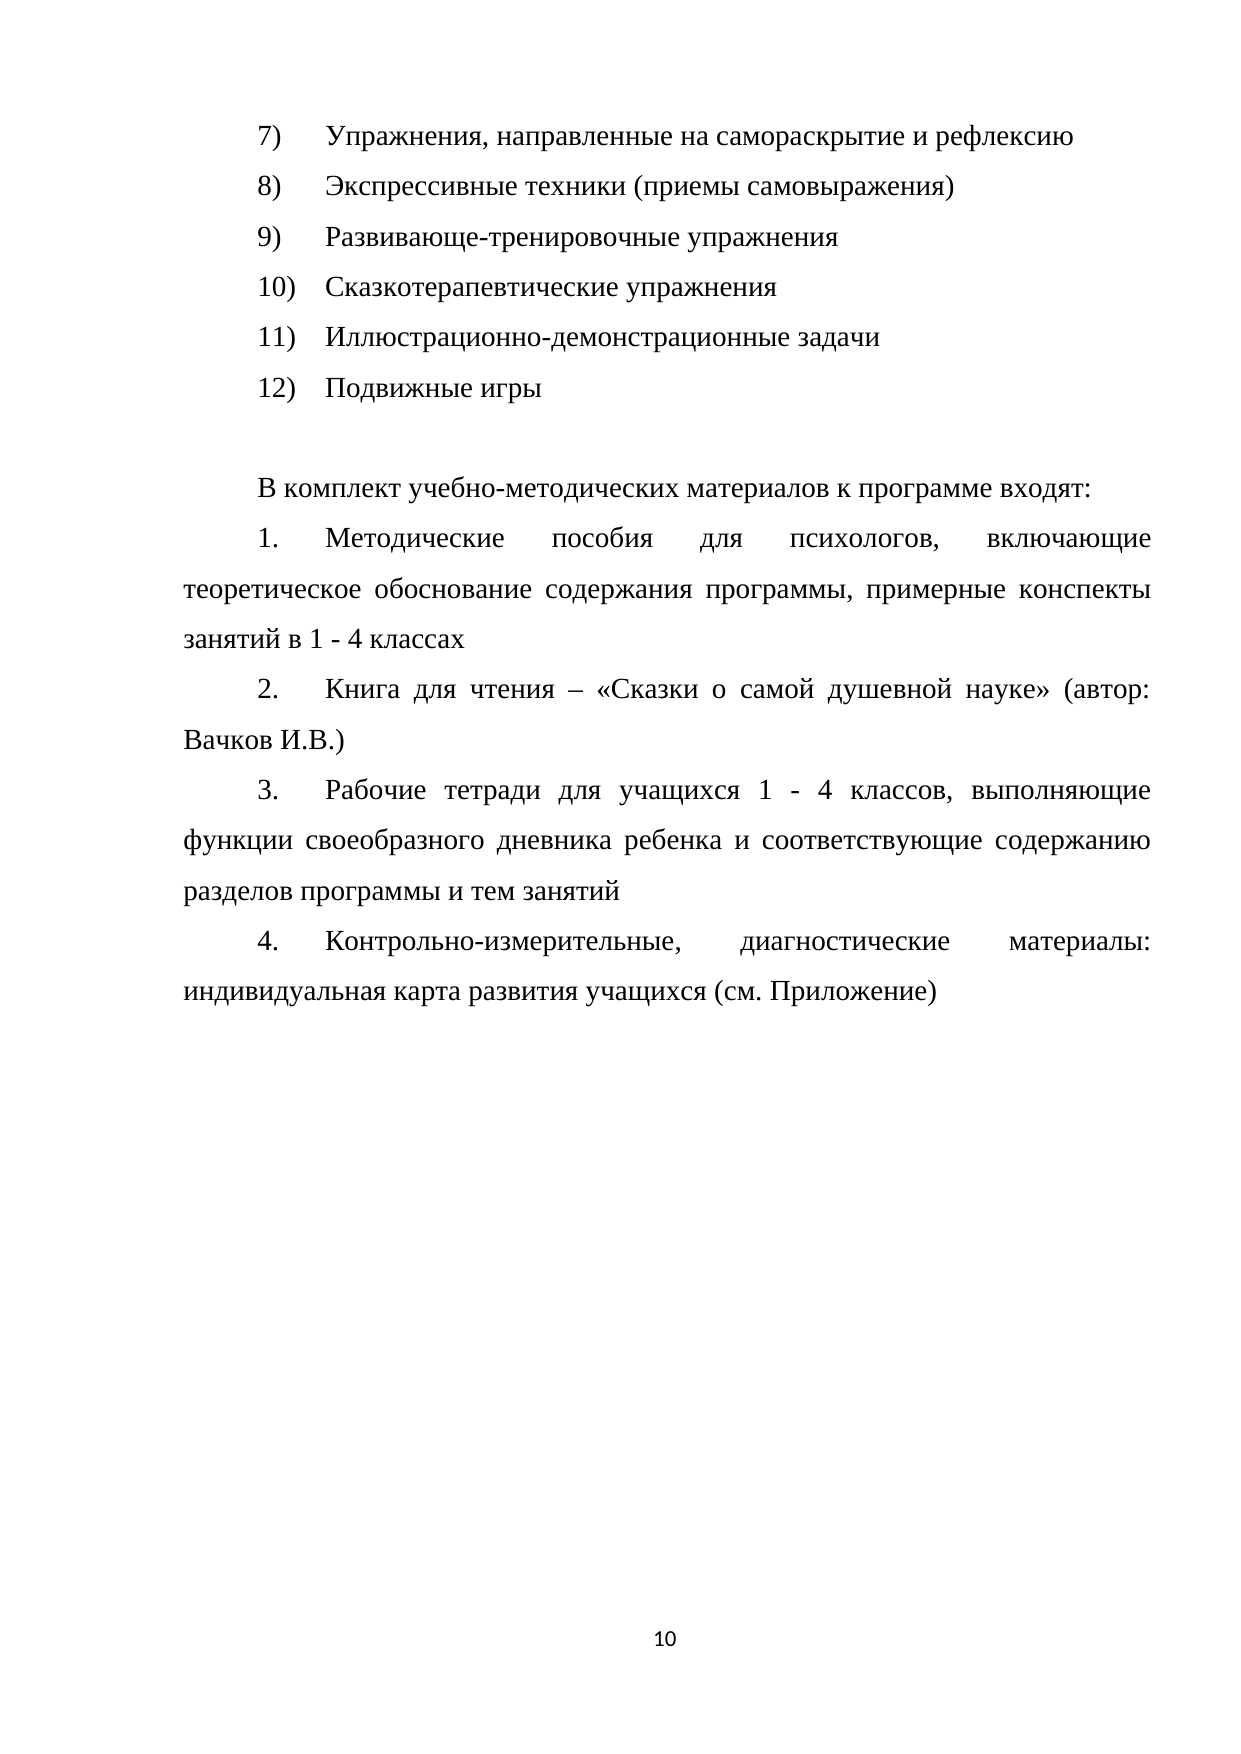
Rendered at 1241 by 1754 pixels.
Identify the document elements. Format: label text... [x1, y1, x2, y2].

list Развивающе-тренировочные упражнения [183, 219, 1152, 252]
list Сказкотерапевтические упражнения [183, 269, 1152, 303]
list Контрольно-измерительные, диагностические материалы: индивидуальная карта развития учащихся (см. Приложение) [183, 923, 1152, 1007]
list Иллюстрационно-демонстрационные задачи [183, 319, 1152, 353]
list Рабочие тетради для учащихся 1 - 4 классов, выполняющие функции своеобразного дневника ребенка и соответствующие содержанию разделов программы и тем занятий [183, 772, 1152, 906]
text В комплект учебно-методических материалов к программе входят: [183, 470, 1152, 504]
list Подвижные игры [183, 370, 1152, 403]
list Книга для чтения – «Сказки о самой душевной науке» (автор: Вачков И.В.) [183, 672, 1152, 755]
list Экспрессивные техники (приемы самовыражения) [183, 168, 1152, 202]
list Методические пособия для психологов, включающие теоретическое обоснование содержания программы, примерные конспекты занятий в 1 - 4 классах [183, 521, 1152, 655]
list Упражнения, направленные на самораскрытие и рефлексию [183, 118, 1152, 152]
